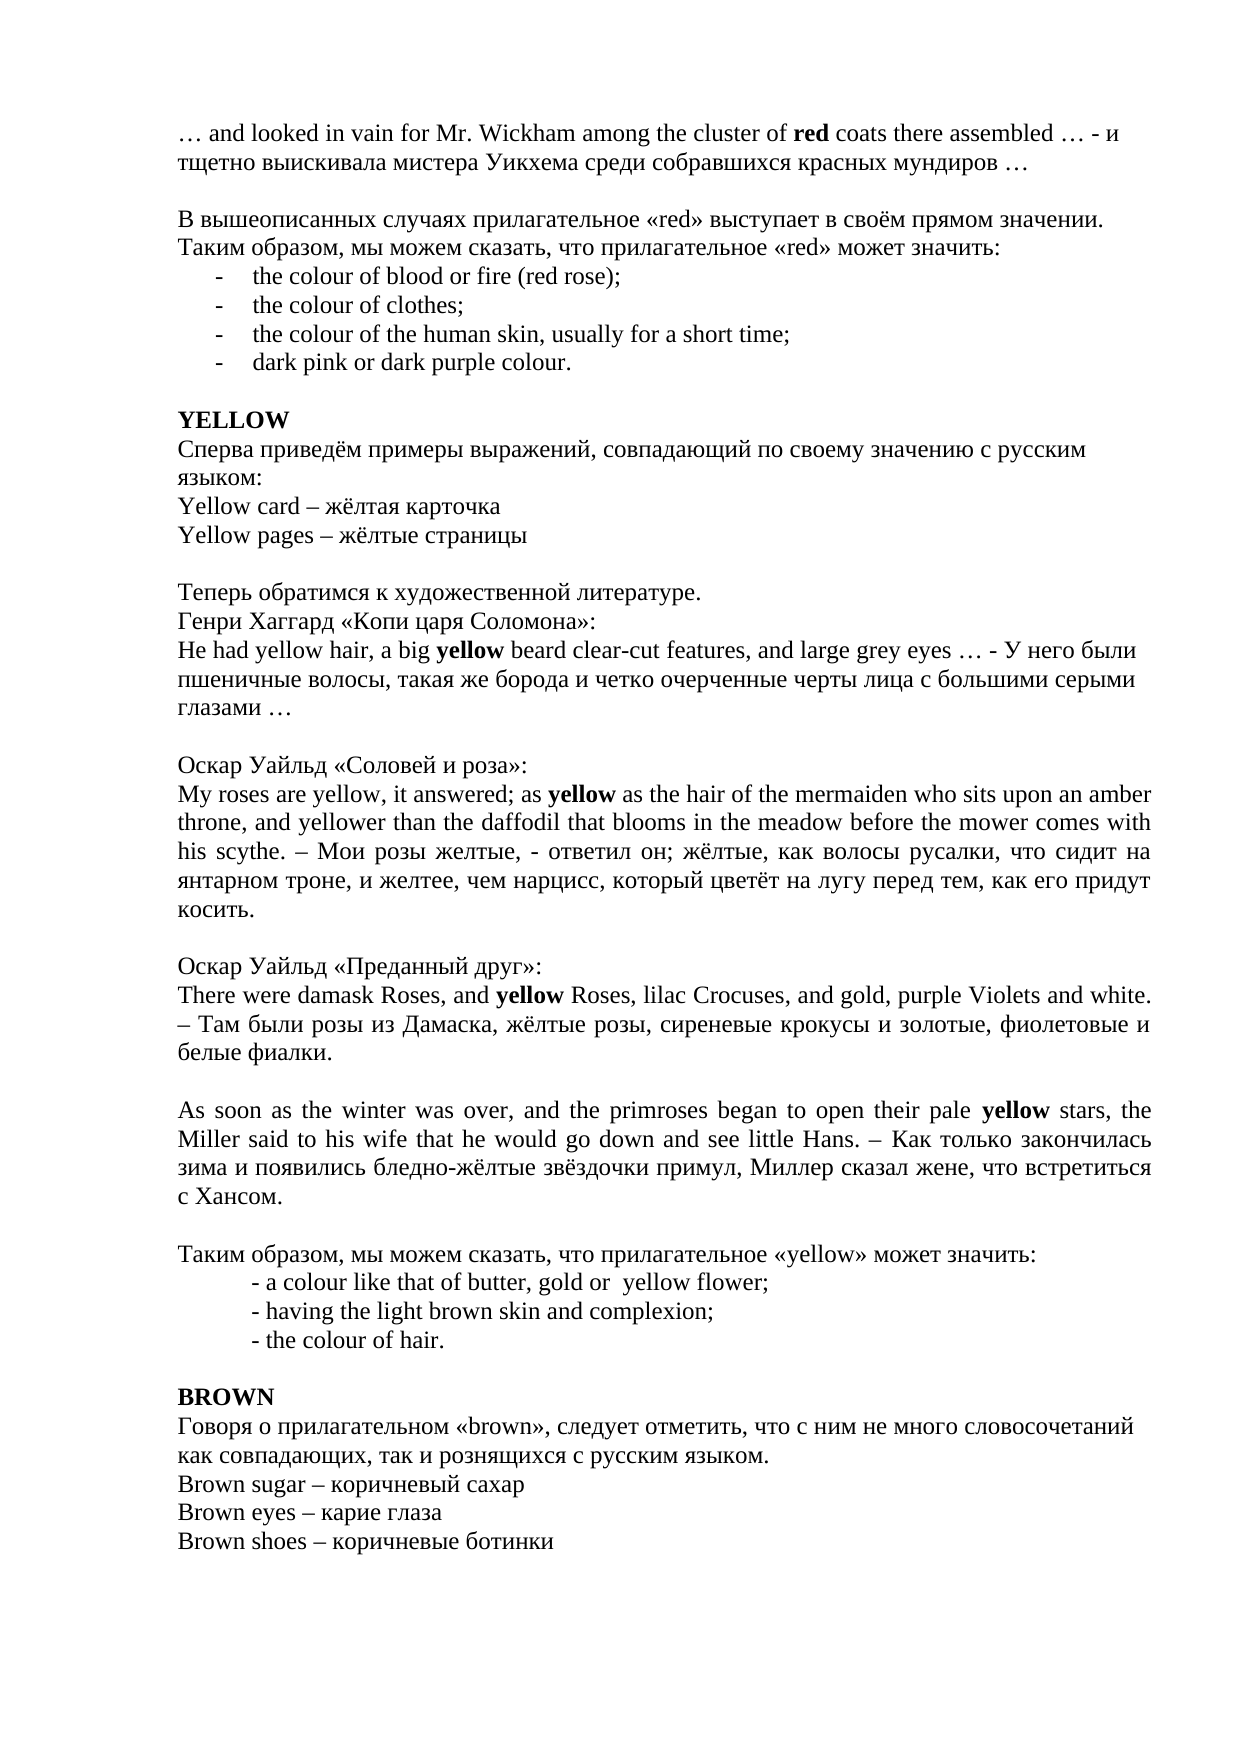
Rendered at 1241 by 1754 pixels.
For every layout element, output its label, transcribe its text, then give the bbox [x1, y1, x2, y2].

text Оскар Уайльд «Преданный друг»: [177, 951, 1152, 980]
text - having the light brown skin and complexion; [177, 1296, 1152, 1325]
text Аs soon as the winter was over, and the primroses began to open their pale yellow stars, the Miller said to his wife that he would go down and see little Hans. – Как только закончилась зима и появились бледно-жёлтые звёздочки примул, Миллер сказал жене, что встретиться с Хансом. [177, 1095, 1152, 1210]
text Говоря о прилагательном «brown», следует отметить, что с ним не много словосочетаний как совпадающих, так и рознящихся с русским языком. [177, 1411, 1152, 1469]
text Таким образом, мы можем сказать, что прилагательное «red» может значить: [177, 232, 1152, 261]
text - a colour like that of butter, gold or yellow flower; [177, 1267, 1152, 1296]
text Оскар Уайльд «Соловей и роза»: [177, 750, 1152, 779]
list the colour of the human skin, usually for a short time; [215, 319, 1152, 347]
list dark pink or dark purple colour. [215, 347, 1152, 376]
text Brown shoes – коричневые ботинки [177, 1526, 1152, 1555]
text YELLOW [177, 405, 1152, 434]
list the colour of blood or fire (red rose); [215, 261, 1152, 290]
text Yellow pages – жёлтые страницы [177, 520, 1152, 549]
text В вышеописанных случаях прилагательное «red» выступает в своём прямом значении. [177, 204, 1152, 232]
list the colour of clothes; [215, 290, 1152, 319]
text Таким образом, мы можем сказать, что прилагательное «yellow» может значить: [177, 1239, 1152, 1267]
text Генри Хаггард «Копи царя Соломона»: [177, 606, 1152, 635]
text He had yellow hair, a big yellow beard clear-cut features, and large grey eyes … - У него были пшеничные волосы, такая же борода и четко очерченные черты лица с большими серыми глазами … [177, 635, 1152, 721]
text BROWN [177, 1382, 1152, 1411]
text There were damask Roses, and yellow Roses, lilac Crocuses, and gold, purple Violets and white. – Там были розы из Дамаска, жёлтые розы, сиреневые крокусы и золотые, фиолетовые и белые фиалки. [177, 980, 1152, 1066]
text Теперь обратимся к художественной литературе. [177, 577, 1152, 606]
text - the colour of hair. [177, 1325, 1152, 1354]
text Brown sugar – коричневый сахар [177, 1469, 1152, 1497]
text Сперва приведём примеры выражений, совпадающий по своему значению с русским языком: [177, 434, 1152, 491]
text Yellow card – жёлтая карточка [177, 491, 1152, 520]
text Brown eyes – карие глаза [177, 1497, 1152, 1526]
text … аnd looked in vain for Mr. Wickham among the cluster of red coats there assembled … - и тщетно выискивала мистера Уикхема среди собравшихся красных мундиров … [177, 118, 1152, 176]
text My roses are yellow, it answered; as yellow as the hair of the mermaiden who sits upon an amber throne, and yellower than the daffodil that blooms in the meadow before the mower comes with his scythe. – Мои розы желтые, - ответил он; жёлтые, как волосы русалки, что сидит на янтарном троне, и желтее, чем нарцисс, который цветёт на лугу перед тем, как его придут косить. [177, 779, 1152, 922]
